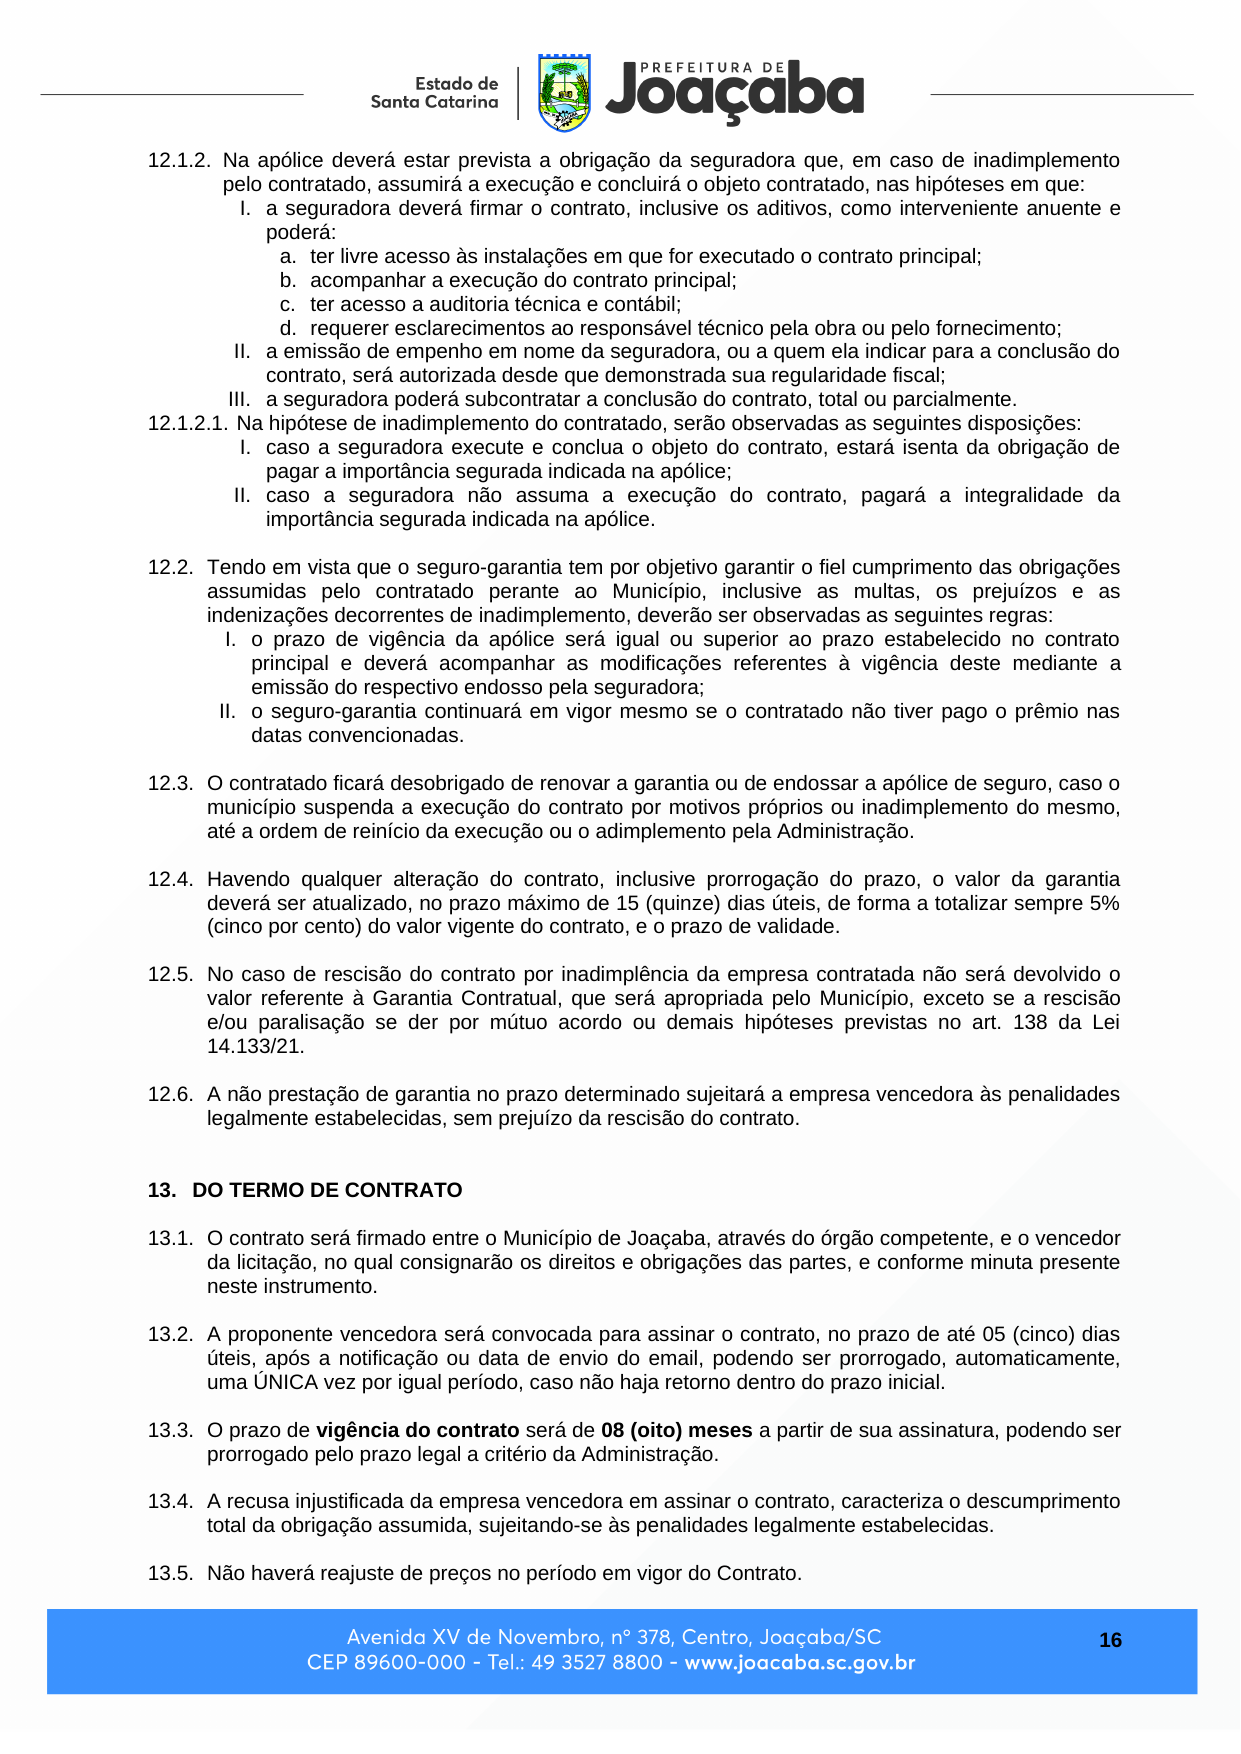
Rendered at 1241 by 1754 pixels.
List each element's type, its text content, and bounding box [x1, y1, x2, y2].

list Não haverá reajuste de preços no período em vigor do Contrato. [148, 1561, 1122, 1585]
list ter livre acesso às instalações em que for executado o contrato principal; [279, 243, 1122, 267]
list caso a seguradora execute e conclua o objeto do contrato, estará isenta da obrigação de pagar a importância segurada indicada na apólice; [251, 435, 1122, 483]
list Na hipótese de inadimplemento do contratado, serão observadas as seguintes disposições: [148, 411, 1122, 435]
picture [0, 0, 1240, 1732]
list A proponente vencedora será convocada para assinar o contrato, no prazo de até 05 (cinco) dias úteis, após a notificação ou data de envio do email, podendo ser prorrogado, automaticamente, uma ÚNICA vez por igual período, caso não haja retorno dentro do prazo inicial. [148, 1322, 1122, 1393]
list O contrato será firmado entre o Município de Joaçaba, através do órgão competente, e o vencedor da licitação, no qual consignarão os direitos e obrigações das partes, e conforme minuta presente neste instrumento. [148, 1226, 1122, 1298]
list Tendo em vista que o seguro-garantia tem por objetivo garantir o fiel cumprimento das obrigações assumidas pelo contratado perante ao Município, inclusive as multas, os prejuízos e as indenizações decorrentes de inadimplemento, deverão ser observadas as seguintes regras: [148, 555, 1122, 627]
list a seguradora deverá firmar o contrato, inclusive os aditivos, como interveniente anuente e poderá: [251, 196, 1122, 243]
list o prazo de vigência da apólice será igual ou superior ao prazo estabelecido no contrato principal e deverá acompanhar as modificações referentes à vigência deste mediante a emissão do respectivo endosso pela seguradora; [236, 627, 1122, 699]
list caso a seguradora não assuma a execução do contrato, pagará a integralidade da importância segurada indicada na apólice. [251, 483, 1122, 531]
list Havendo qualquer alteração do contrato, inclusive prorrogação do prazo, o valor da garantia deverá ser atualizado, no prazo máximo de 15 (quinze) dias úteis, de forma a totalizar sempre 5% (cinco por cento) do valor vigente do contrato, e o prazo de validade. [148, 866, 1122, 938]
list o seguro-garantia continuará em vigor mesmo se o contratado não tiver pago o prêmio nas datas convencionadas. [236, 699, 1122, 747]
list O prazo de vigência do contrato será de 08 (oito) meses a partir de sua assinatura, podendo ser prorrogado pelo prazo legal a critério da Administração. [148, 1417, 1122, 1465]
list O contratado ficará desobrigado de renovar a garantia ou de endossar a apólice de seguro, caso o município suspenda a execução do contrato por motivos próprios ou inadimplemento do mesmo, até a ordem de reinício da execução ou o adimplemento pela Administração. [148, 771, 1122, 842]
list Na apólice deverá estar prevista a obrigação da seguradora que, em caso de inadimplemento pelo contratado, assumirá a execução e concluirá o objeto contratado, nas hipóteses em que: [148, 148, 1122, 196]
list No caso de rescisão do contrato por inadimplência da empresa contratada não será devolvido o valor referente à Garantia Contratual, que será apropriada pelo Município, exceto se a rescisão e/ou paralisação se der por mútuo acordo ou demais hipóteses previstas no art. 138 da Lei 14.133/21. [148, 962, 1122, 1058]
list acompanhar a execução do contrato principal; [279, 267, 1122, 291]
list ter acesso a auditoria técnica e contábil; [279, 291, 1122, 315]
list DO TERMO DE CONTRATO [148, 1178, 1122, 1202]
list requerer esclarecimentos ao responsável técnico pela obra ou pelo fornecimento; [279, 315, 1122, 339]
list a seguradora poderá subcontratar a conclusão do contrato, total ou parcialmente. [251, 387, 1122, 411]
list A não prestação de garantia no prazo determinado sujeitará a empresa vencedora às penalidades legalmente estabelecidas, sem prejuízo da rescisão do contrato. [148, 1082, 1122, 1130]
list A recusa injustificada da empresa vencedora em assinar o contrato, caracteriza o descumprimento total da obrigação assumida, sujeitando-se às penalidades legalmente estabelecidas. [148, 1489, 1122, 1537]
list a emissão de empenho em nome da seguradora, ou a quem ela indicar para a conclusão do contrato, será autorizada desde que demonstrada sua regularidade fiscal; [251, 339, 1122, 387]
